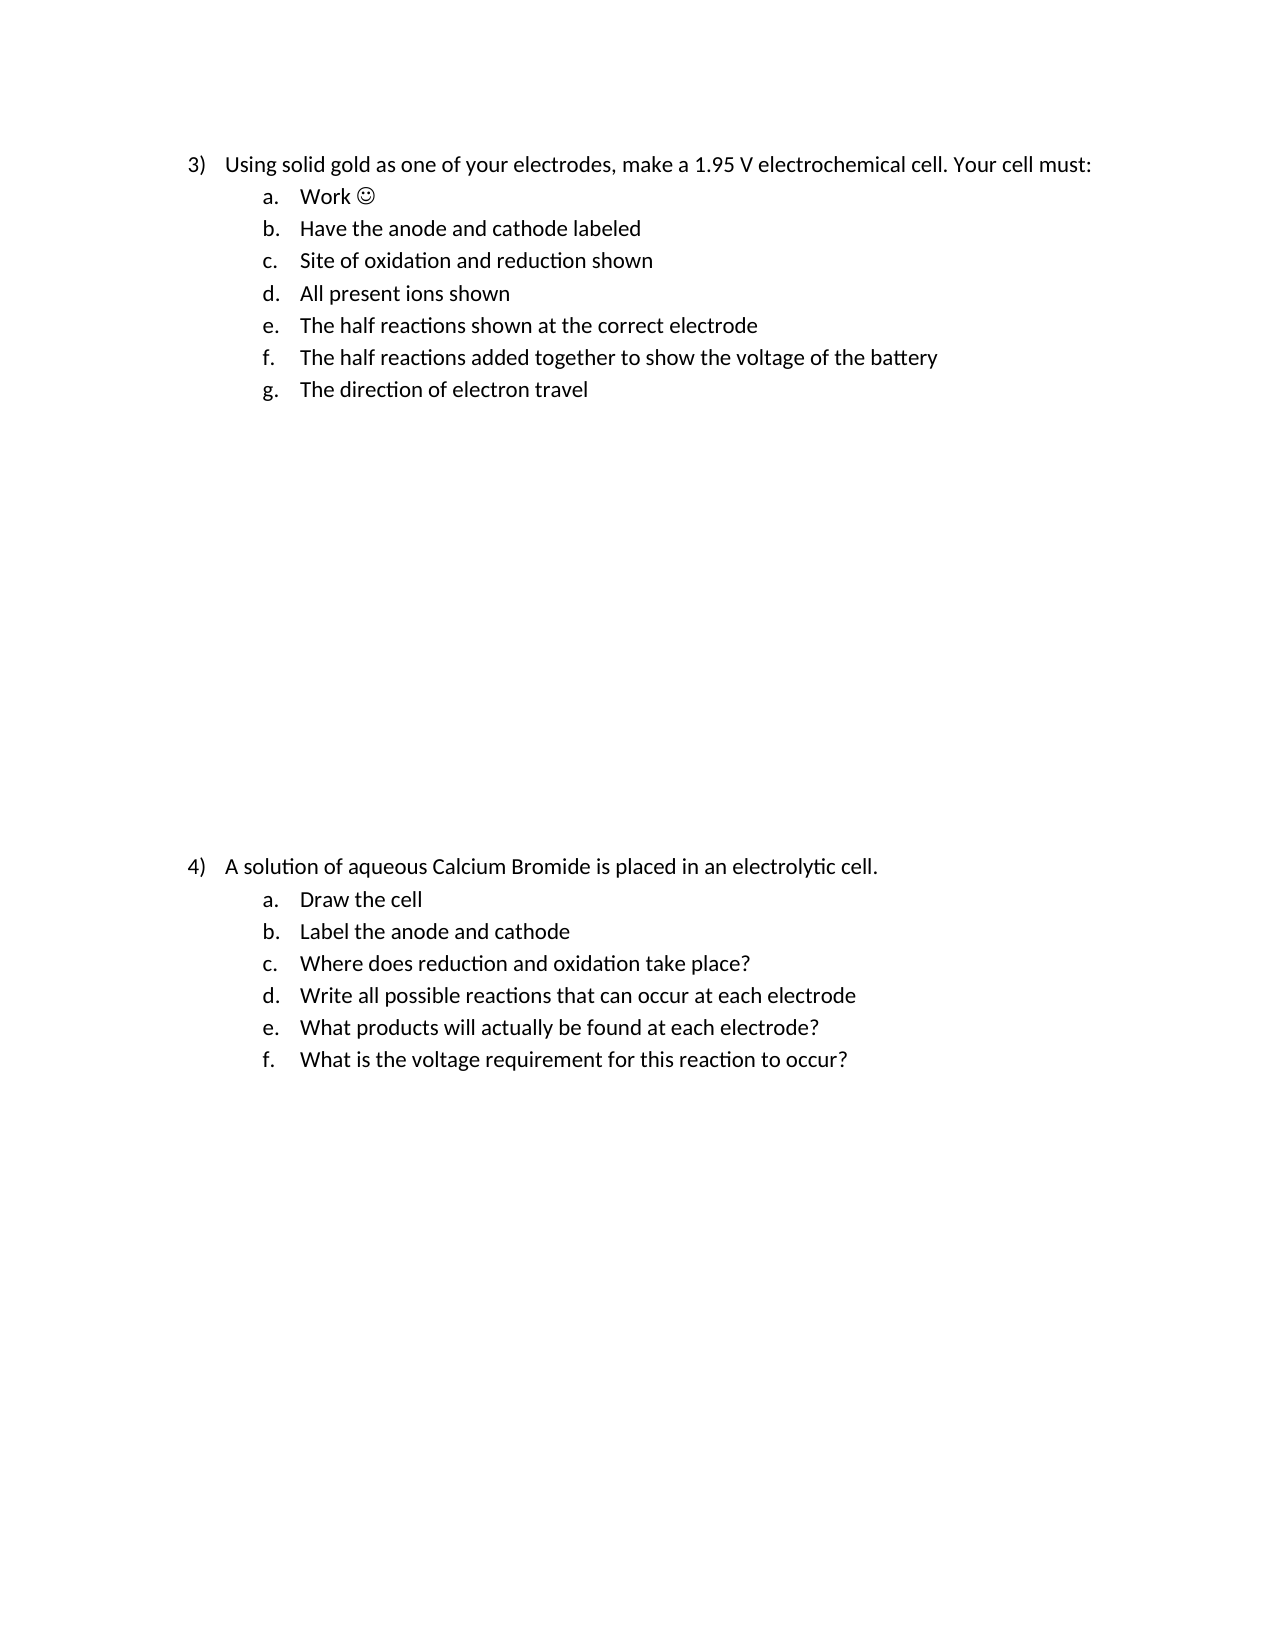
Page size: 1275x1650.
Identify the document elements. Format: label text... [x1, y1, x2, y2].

list All present ions shown [262, 279, 1125, 307]
list Draw the cell [262, 885, 1125, 913]
list Label the anode and cathode [262, 917, 1125, 945]
list Using solid gold as one of your electrodes, make a 1.95 V electrochemical cell. Your cell must: [187, 150, 1125, 178]
list The half reactions shown at the correct electrode [262, 311, 1125, 339]
list Work [262, 182, 1125, 210]
list What is the voltage requirement for this reaction to occur? [262, 1046, 1125, 1074]
list Site of oxidation and reduction shown [262, 247, 1125, 274]
list A solution of aqueous Calcium Bromide is placed in an electrolytic cell. [187, 852, 1125, 881]
list Have the anode and cathode labeled [262, 214, 1125, 242]
list What products will actually be found at each electrode? [262, 1013, 1125, 1041]
list The direction of electron travel [262, 375, 1125, 403]
list Where does reduction and oxidation take place? [262, 949, 1125, 977]
list Write all possible reactions that can occur at each electrode [262, 981, 1125, 1009]
list The half reactions added together to show the voltage of the battery [262, 343, 1125, 371]
